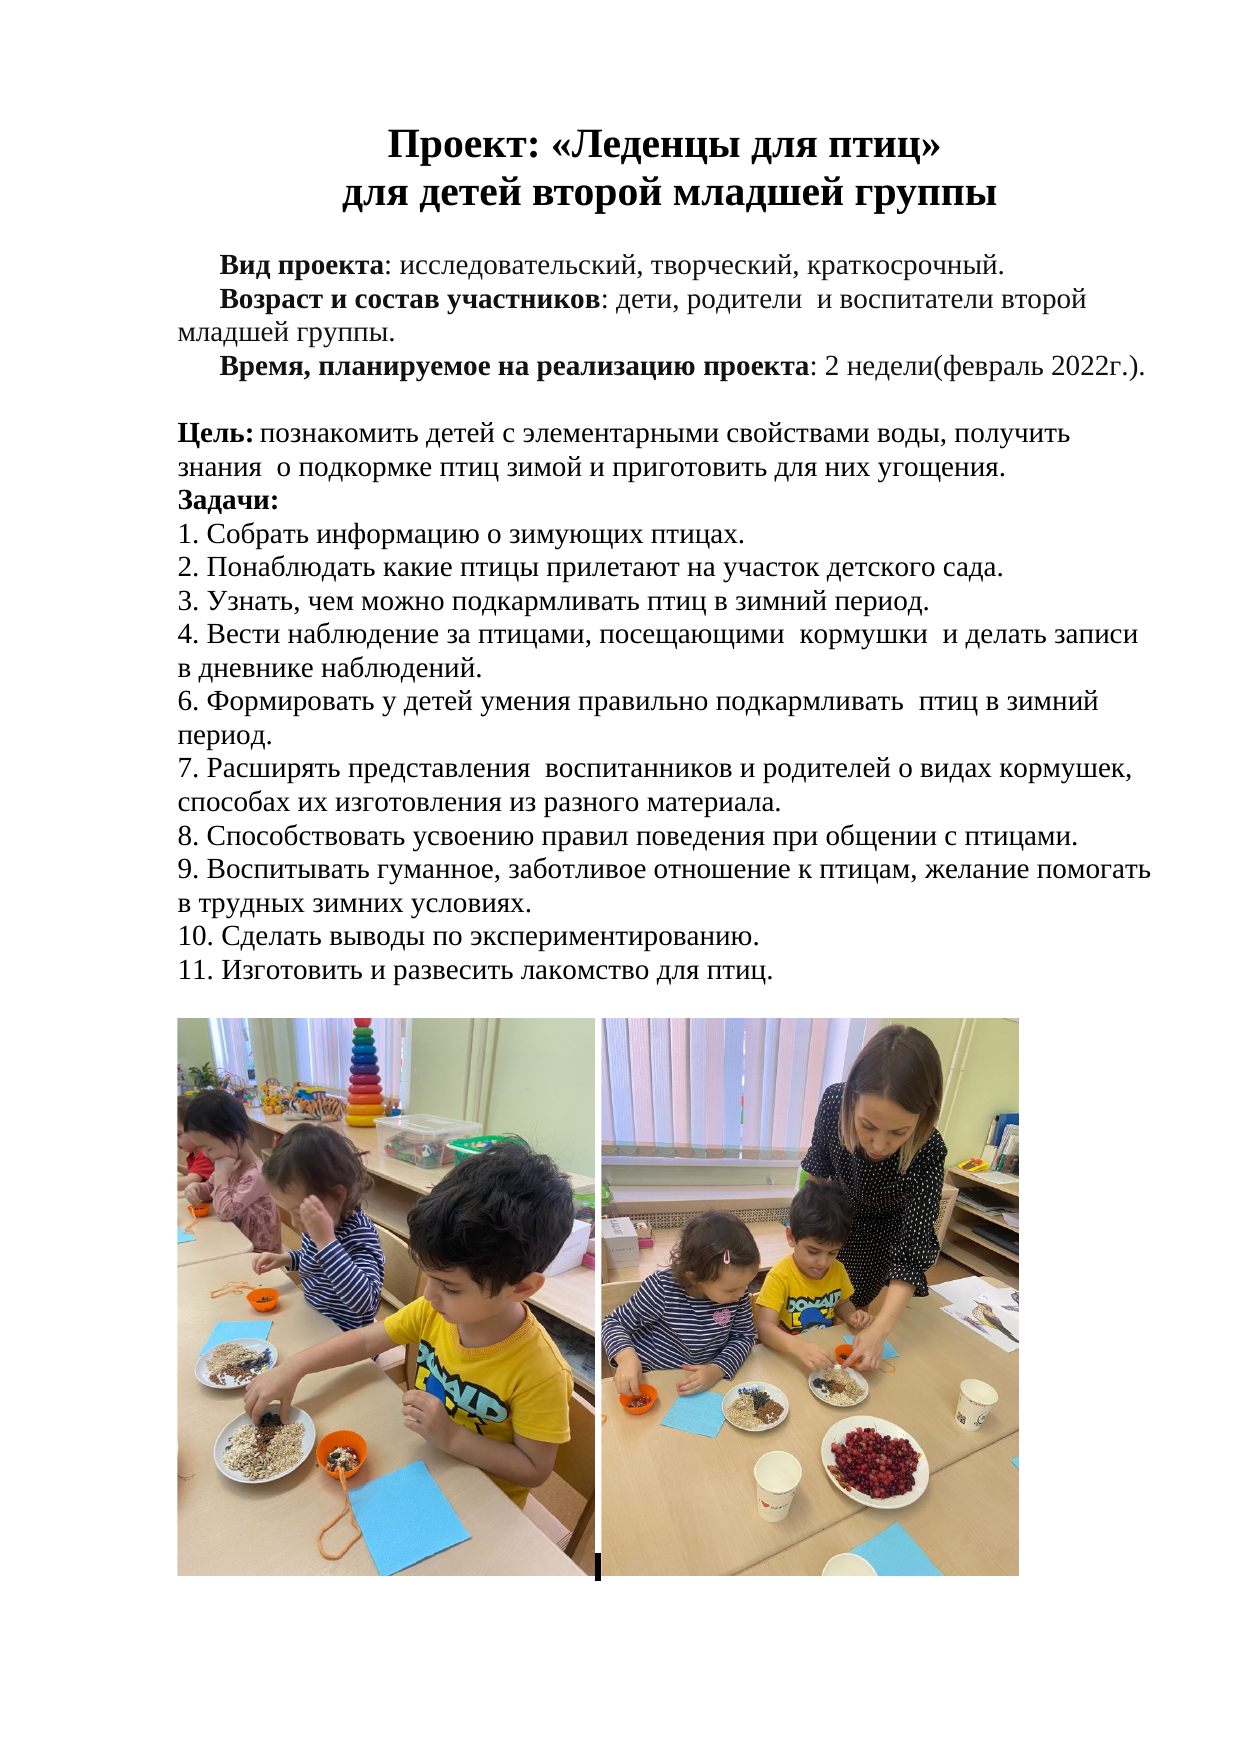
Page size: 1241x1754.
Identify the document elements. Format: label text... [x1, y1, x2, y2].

text 4. Вести наблюдение за птицами, посещающими кормушки и делать записи в дневнике наблюдений. [177, 616, 1152, 683]
text Возраст и состав участников: дети, родители и воспитатели второй младшей группы. [177, 281, 1152, 348]
text 10. Сделать выводы по экспериментированию. [177, 918, 1152, 952]
picture [601, 1018, 1019, 1576]
text Проект: «Леденцы для птиц» [177, 118, 1152, 166]
text 8. Способствовать усвоению правил поведения при общении с птицами. [177, 818, 1152, 851]
text 3. Узнать, чем можно подкармливать птиц в зимний период. [177, 583, 1152, 616]
text 11. Изготовить и развесить лакомство для птиц. [177, 952, 1152, 985]
text 1. Собрать информацию о зимующих птицах. [177, 516, 1152, 549]
text 6. Формировать у детей умения правильно подкармливать птиц в зимний период. [177, 683, 1152, 751]
text 9. Воспитывать гуманное, заботливое отношение к птицам, желание помогать в трудных зимних условиях. [177, 851, 1152, 918]
text 7. Расширять представления воспитанников и родителей о видах кормушек, способах их изготовления из разного материала. [177, 751, 1152, 818]
text для детей второй младшей группы [177, 166, 1152, 214]
text 2. Понаблюдать какие птицы прилетают на участок детского сада. [177, 549, 1152, 583]
text Цель: познакомить детей с элементарными свойствами воды, получить знания о подкормке птиц зимой и приготовить для них угощения. Задачи: [177, 415, 1152, 516]
text Вид проекта: исследовательский, творческий, краткосрочный. [177, 247, 1152, 281]
picture [177, 1018, 595, 1576]
text Время, планируемое на реализацию проекта: 2 недели(февраль 2022г.). [177, 348, 1152, 382]
